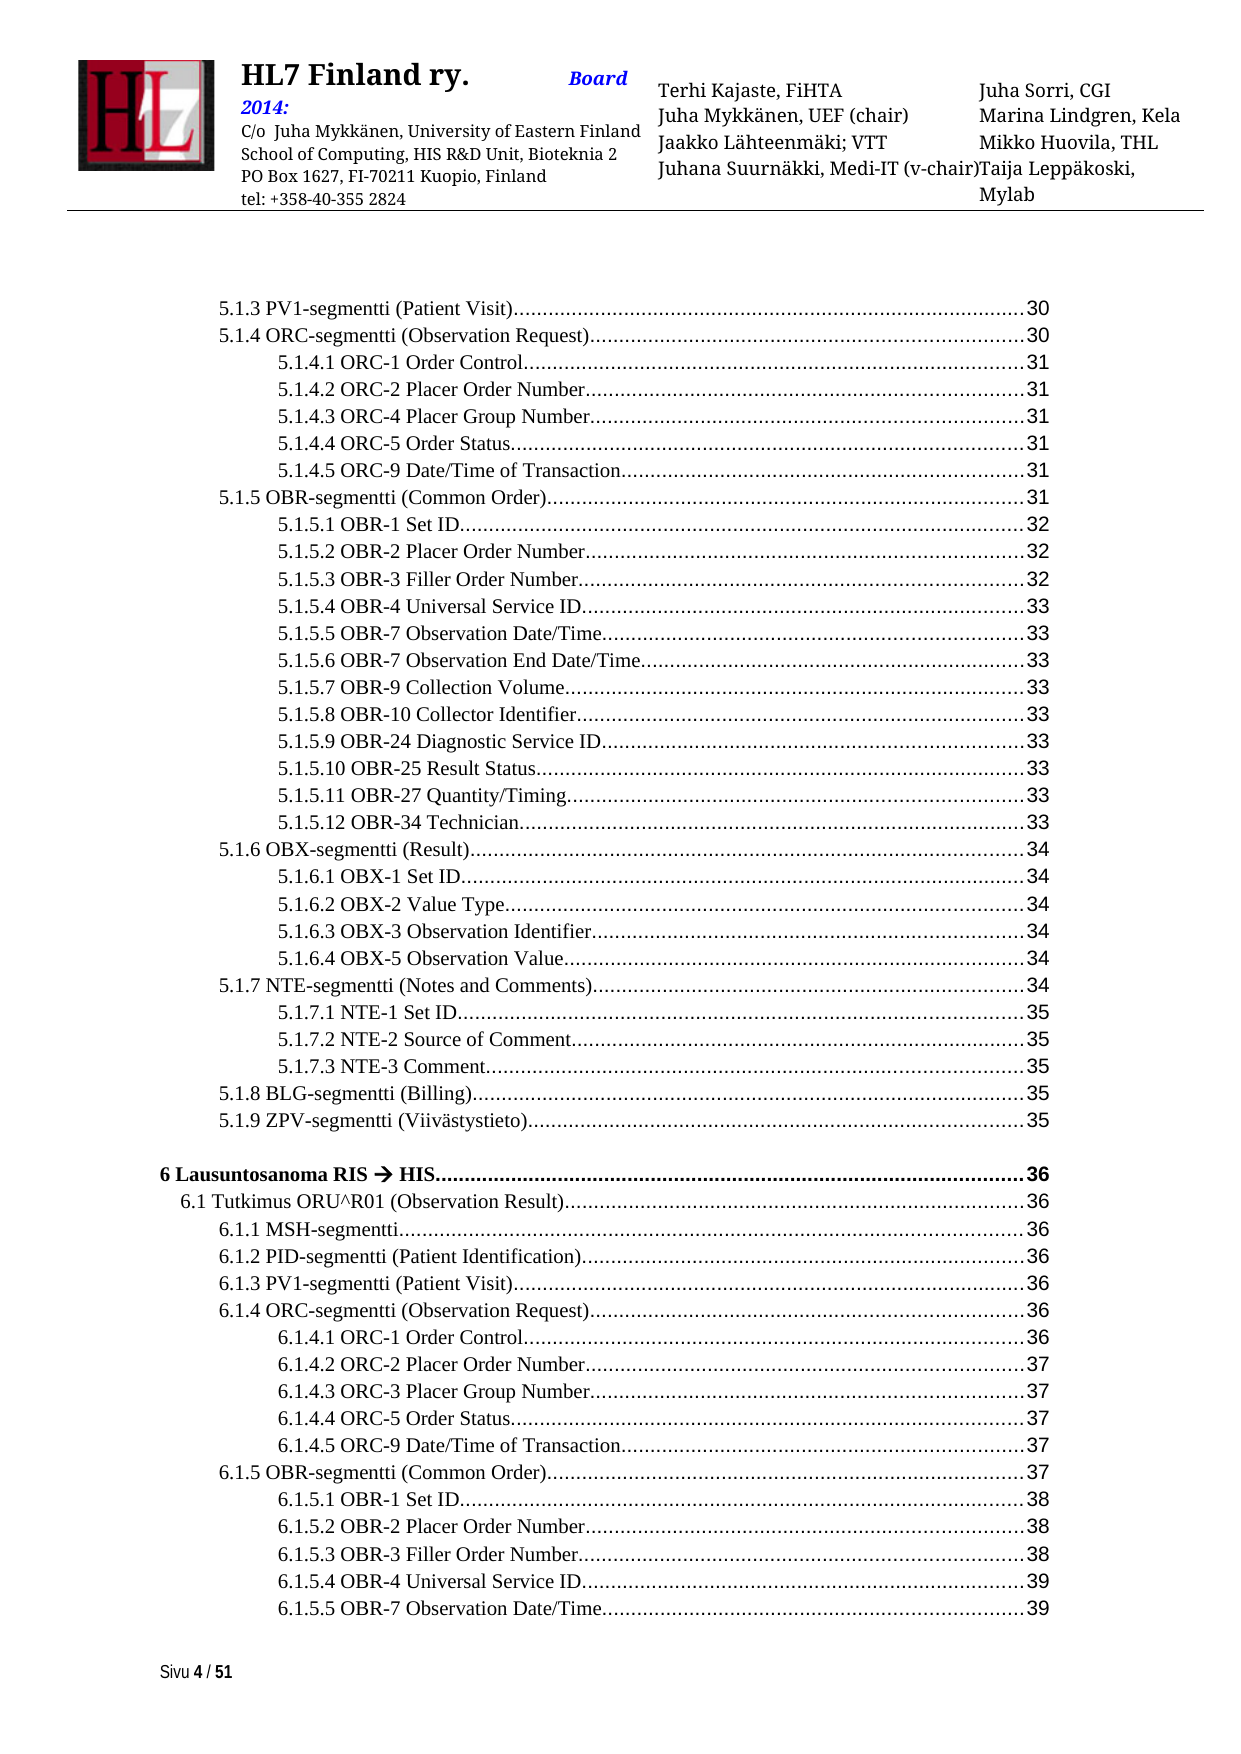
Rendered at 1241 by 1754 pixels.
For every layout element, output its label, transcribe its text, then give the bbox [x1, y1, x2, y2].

text 5.1.5.4 OBR-4 Universal Service ID 33 [278, 591, 1051, 618]
text 5.1.4.3 ORC-4 Placer Group Number 31 [278, 401, 1051, 428]
text 5.1.5.7 OBR-9 Collection Volume 33 [278, 672, 1051, 699]
text 5.1.5.3 OBR-3 Filler Order Number 32 [278, 563, 1051, 591]
text 5.1.7.1 NTE-1 Set ID 35 [278, 997, 1051, 1024]
text 6.1 Tutkimus ORU^R01 (Observation Result) 36 [180, 1186, 1051, 1213]
text 6.1.2 PID-segmentti (Patient Identification) 36 [218, 1241, 1051, 1268]
text 5.1.5.2 OBR-2 Placer Order Number 32 [278, 536, 1051, 563]
text 5.1.6.1 OBX-1 Set ID 34 [278, 861, 1051, 888]
text 5.1.8 BLG-segmentti (Billing) 35 [218, 1078, 1051, 1105]
text 5.1.7 NTE-segmentti (Notes and Comments) 34 [218, 970, 1051, 997]
text 5.1.9 ZPV-segmentti (Viivästystieto) 35 [218, 1105, 1051, 1132]
text 6.1.4.3 ORC-3 Placer Group Number 37 [278, 1376, 1051, 1403]
text 6.1.5.4 OBR-4 Universal Service ID 39 [278, 1566, 1051, 1593]
text 5.1.5.12 OBR-34 Technician 33 [278, 807, 1051, 834]
text 5.1.5.1 OBR-1 Set ID 32 [278, 509, 1051, 536]
text 5.1.5.10 OBR-25 Result Status 33 [278, 753, 1051, 780]
text 5.1.4.1 ORC-1 Order Control 31 [278, 347, 1051, 374]
text 6.1.5.2 OBR-2 Placer Order Number 38 [278, 1511, 1051, 1538]
text 6.1.4.4 ORC-5 Order Status 37 [278, 1403, 1051, 1430]
text 6.1.5.1 OBR-1 Set ID 38 [278, 1484, 1051, 1511]
text 5.1.4.4 ORC-5 Order Status 31 [278, 428, 1051, 455]
text 5.1.5.5 OBR-7 Observation Date/Time 33 [278, 618, 1051, 645]
text 5.1.5.6 OBR-7 Observation End Date/Time 33 [278, 645, 1051, 672]
text 5.1.7.3 NTE-3 Comment 35 [278, 1051, 1051, 1078]
text 5.1.4.2 ORC-2 Placer Order Number 31 [278, 374, 1051, 401]
text 5.1.4 ORC-segmentti (Observation Request) 30 [218, 320, 1051, 347]
text 5.1.4.5 ORC-9 Date/Time of Transaction 31 [278, 455, 1051, 482]
text 5.1.5.9 OBR-24 Diagnostic Service ID 33 [278, 726, 1051, 753]
text 6.1.4 ORC-segmentti (Observation Request) 36 [218, 1295, 1051, 1322]
text 6.1.5 OBR-segmentti (Common Order) 37 [218, 1457, 1051, 1484]
text 5.1.5 OBR-segmentti (Common Order) 31 [218, 482, 1051, 509]
text 6.1.1 MSH-segmentti 36 [218, 1213, 1051, 1241]
text 5.1.6 OBX-segmentti (Result) 34 [218, 834, 1051, 861]
text 6.1.5.3 OBR-3 Filler Order Number 38 [278, 1538, 1051, 1566]
text 5.1.6.3 OBX-3 Observation Identifier 34 [278, 916, 1051, 943]
text 5.1.3 PV1-segmentti (Patient Visit) 30 [218, 293, 1051, 320]
text 6.1.4.1 ORC-1 Order Control 36 [278, 1322, 1051, 1349]
text 6.1.3 PV1-segmentti (Patient Visit) 36 [218, 1268, 1051, 1295]
text 5.1.6.2 OBX-2 Value Type 34 [278, 888, 1051, 916]
text 6.1.5.5 OBR-7 Observation Date/Time 39 [278, 1593, 1051, 1620]
text 6.1.4.2 ORC-2 Placer Order Number 37 [278, 1349, 1051, 1376]
text 5.1.5.8 OBR-10 Collector Identifier 33 [278, 699, 1051, 726]
picture [78, 60, 215, 171]
text 6 Lausuntosanoma RIS HIS 36 [159, 1159, 1051, 1186]
text 6.1.4.5 ORC-9 Date/Time of Transaction 37 [278, 1430, 1051, 1457]
text 5.1.5.11 OBR-27 Quantity/Timing 33 [278, 780, 1051, 807]
text 5.1.6.4 OBX-5 Observation Value 34 [278, 943, 1051, 970]
text 5.1.7.2 NTE-2 Source of Comment 35 [278, 1024, 1051, 1051]
